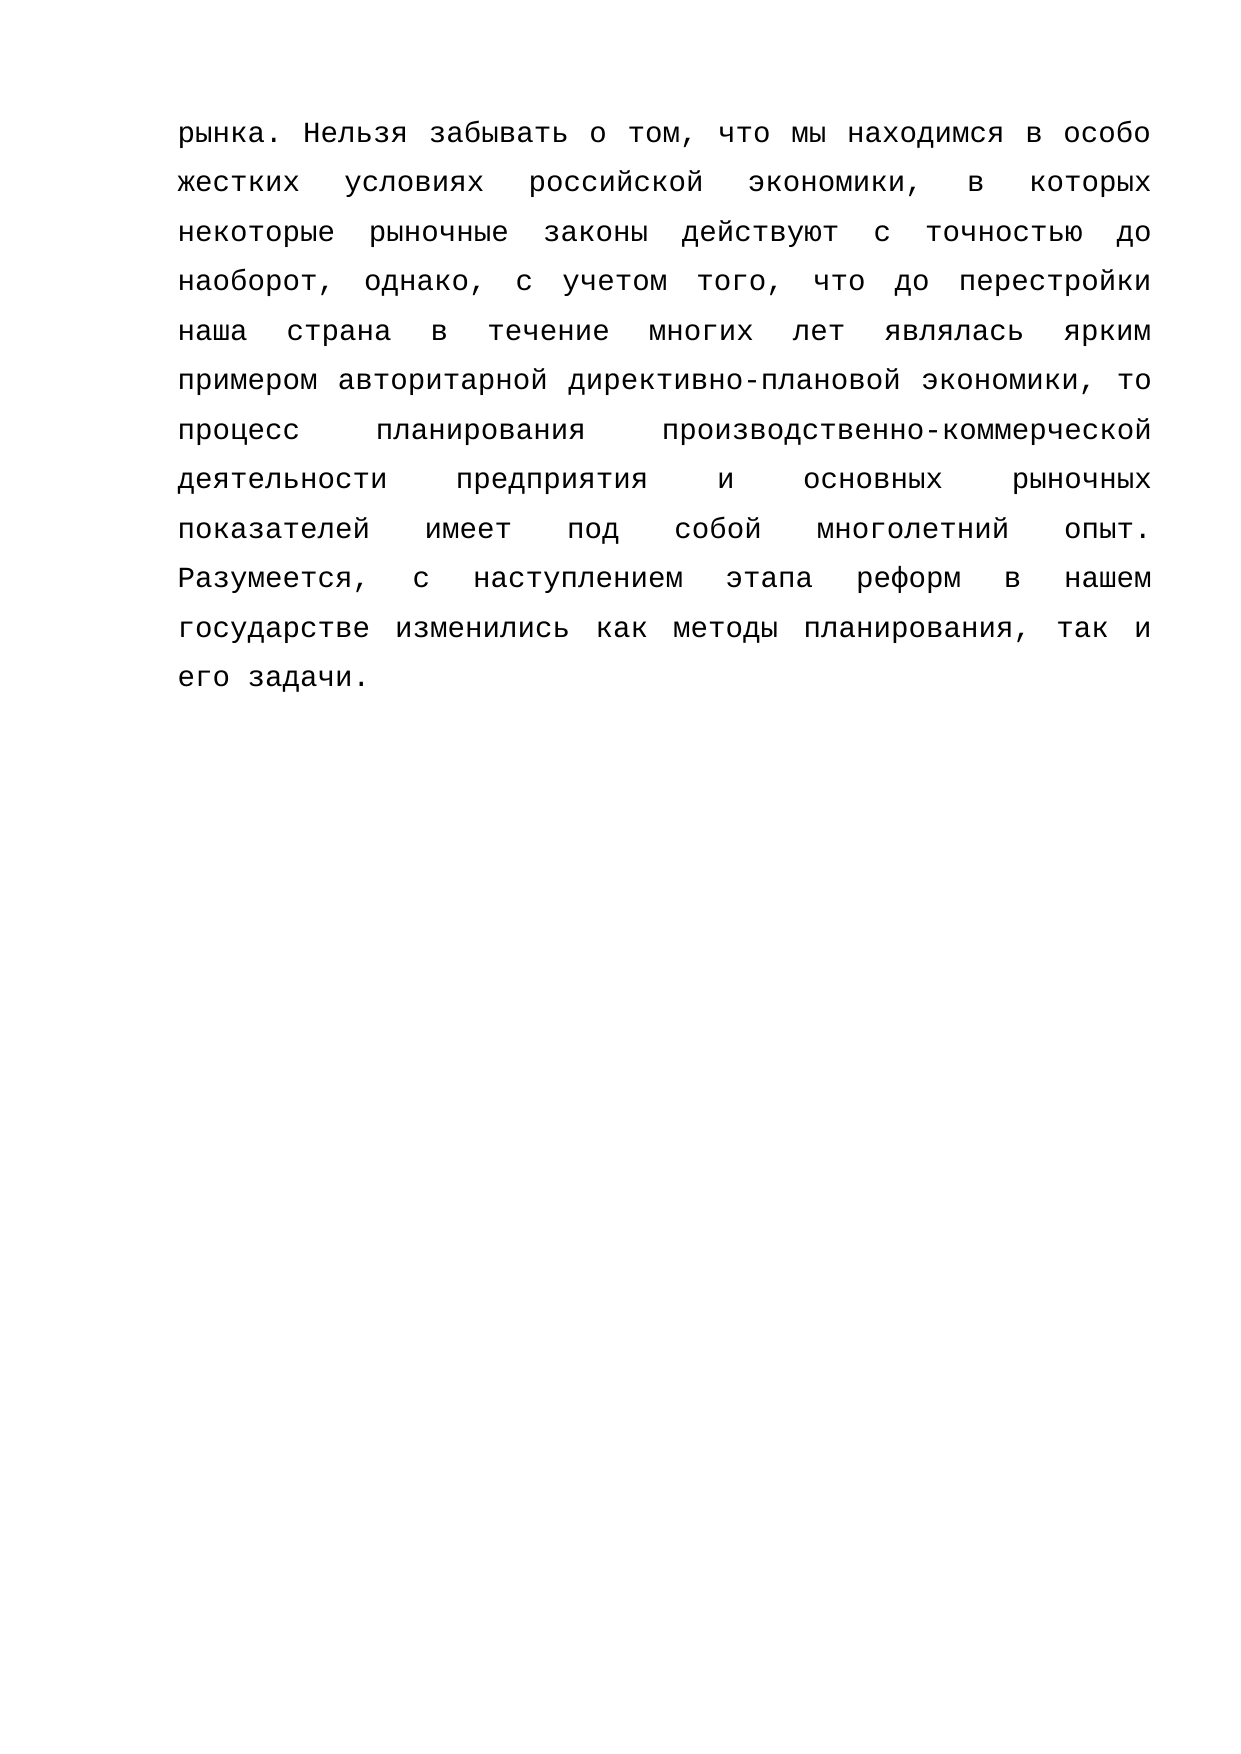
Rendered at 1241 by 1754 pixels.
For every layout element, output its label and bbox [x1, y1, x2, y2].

text [177, 118, 1152, 695]
